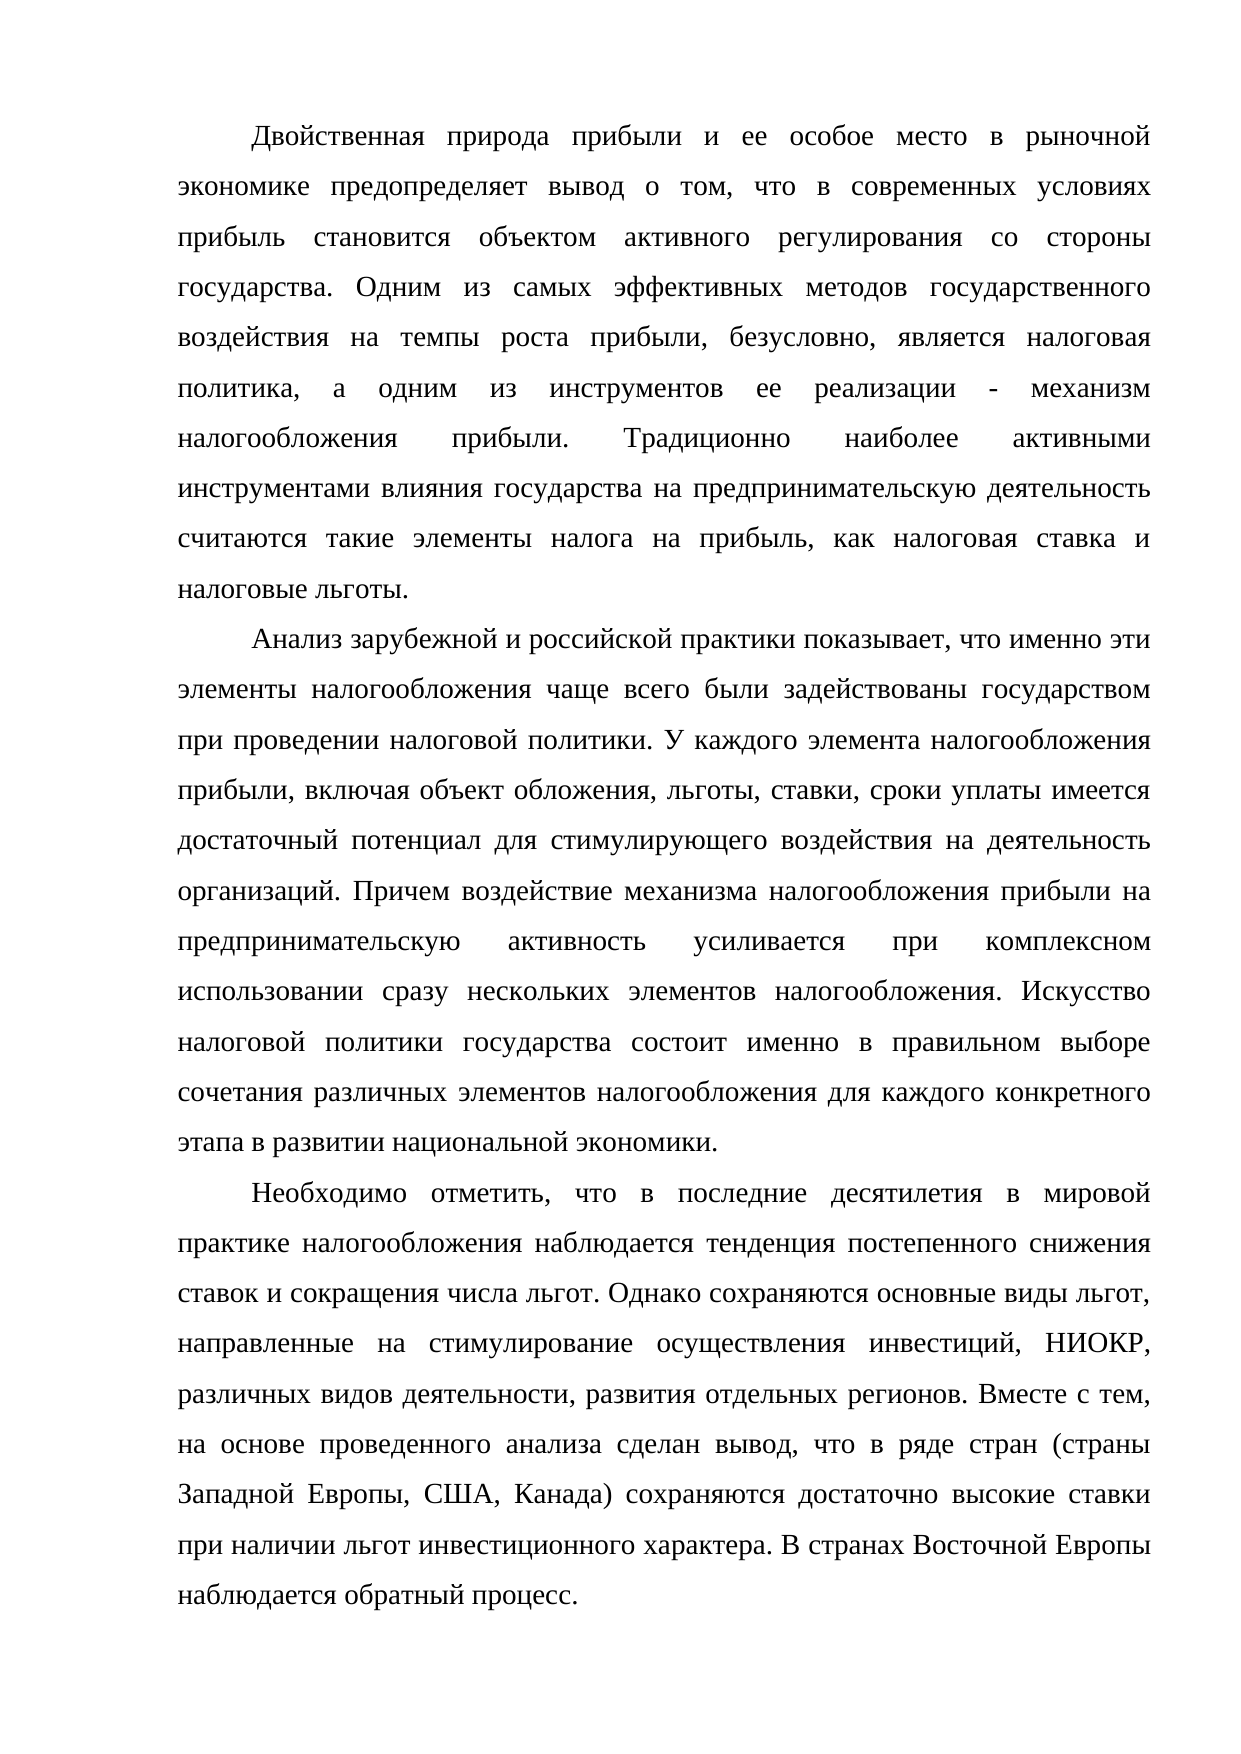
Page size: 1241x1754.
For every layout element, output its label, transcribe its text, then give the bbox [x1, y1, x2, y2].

text Двойственная природа прибыли и ее особое место в рыночной экономике предопределяет вывод о том, что в современных условиях прибыль становится объектом активного регулирования со стороны государства. Одним из самых эффективных методов государственного воздействия на темпы роста прибыли, безусловно, является налоговая политика, а одним из инструментов ее реализации - механизм налогообложения прибыли. Традиционно наиболее активными инструментами влияния государства на предпринимательскую деятельность считаются такие элементы налога на прибыль, как налоговая ставка и налоговые льготы. [177, 118, 1152, 604]
text Необходимо отметить, что в последние десятилетия в мировой практике налогообложения наблюдается тенденция постепенного снижения ставок и сокращения числа льгот. Однако сохраняются основные виды льгот, направленные на стимулирование осуществления инвестиций, НИОКР, различных видов деятельности, развития отдельных регионов. Вместе с тем, на основе проведенного анализа сделан вывод, что в ряде стран (страны Западной Европы, США, Канада) сохраняются достаточно высокие ставки при наличии льгот инвестиционного характера. В странах Восточной Европы наблюдается обратный процесс. [177, 1175, 1152, 1611]
text Анализ зарубежной и российской практики показывает, что именно эти элементы налогообложения чаще всего были задействованы государством при проведении налоговой политики. У каждого элемента налогообложения прибыли, включая объект обложения, льготы, ставки, сроки уплаты имеется достаточный потенциал для стимулирующего воздействия на деятельность организаций. Причем воздействие механизма налогообложения прибыли на предпринимательскую активность усиливается при комплексном использовании сразу нескольких элементов налогообложения. Искусство налоговой политики государства состоит именно в правильном выборе сочетания различных элементов налогообложения для каждого конкретного этапа в развитии национальной экономики. [177, 621, 1152, 1158]
